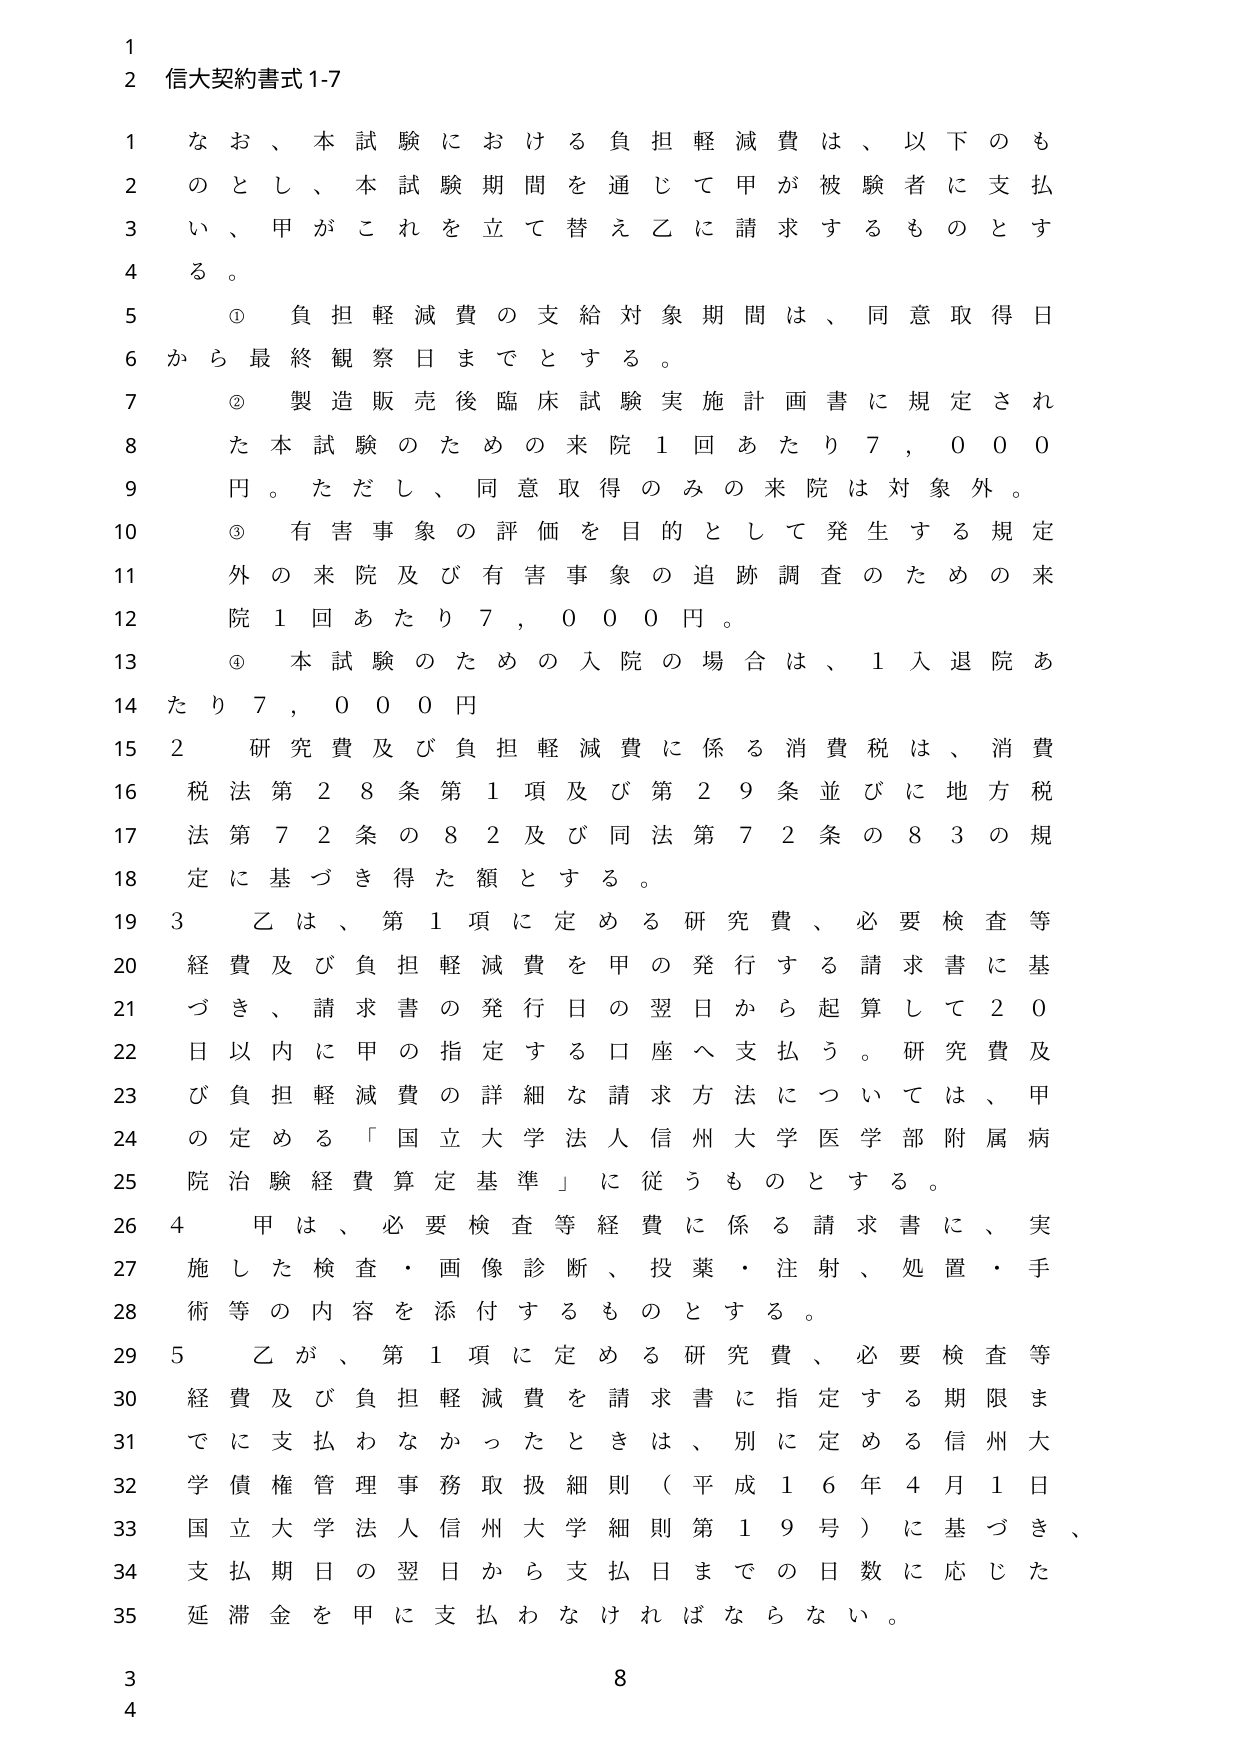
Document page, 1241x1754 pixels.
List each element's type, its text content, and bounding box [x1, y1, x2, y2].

text ④ 本試験のための入院の場合は、１入退院あたり７，０００円 [166, 639, 1074, 725]
text ３ 乙は、第１項に定める研究費、必要検査等経費及び負担軽減費を甲の発行する請求書に基づき、請求書の発行日の翌日から起算して２０日以内に甲の指定する口座へ支払う。研究費及び負担軽減費の詳細な請求方法については、甲の定める「国立大学法人信州大学医学部附属病院治験経費算定基準」に従うものとする。 [166, 899, 1071, 1202]
text ① 負担軽減費の支給対象期間は、同意取得日から最終観察日までとする。 [166, 292, 1074, 379]
text ４ 甲は、必要検査等経費に係る請求書に、実施した検査・画像診断、投薬・注射、処置・手術等の内容を添付するものとする。 [166, 1202, 1071, 1332]
text ② 製造販売後臨床試験実施計画書に規定された本試験のための来院１回あたり７，０００円。ただし、同意取得のみの来院は対象外。 [213, 379, 1074, 509]
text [166, 119, 1074, 292]
text ５ 乙が、第１項に定める研究費、必要検査等経費及び負担軽減費を請求書に指定する期限までに支払わなかったときは、別に定める信州大学債権管理事務取扱細則（平成１６年４月１日国立大学法人信州大学細則第１９号）に基づき、支払期日の翌日から支払日までの日数に応じた延滞金を甲に支払わなければならない。 [166, 1332, 1071, 1635]
text ③ 有害事象の評価を目的として発生する規定外の来院及び有害事象の追跡調査のための来院１回あたり７，０００円。 [213, 509, 1074, 639]
text ２ 研究費及び負担軽減費に係る消費税は、消費税法第２８条第１項及び第２９条並びに地方税法第７２条の８２及び同法第７２条の８３の規定に基づき得た額とする。 [166, 725, 1074, 899]
